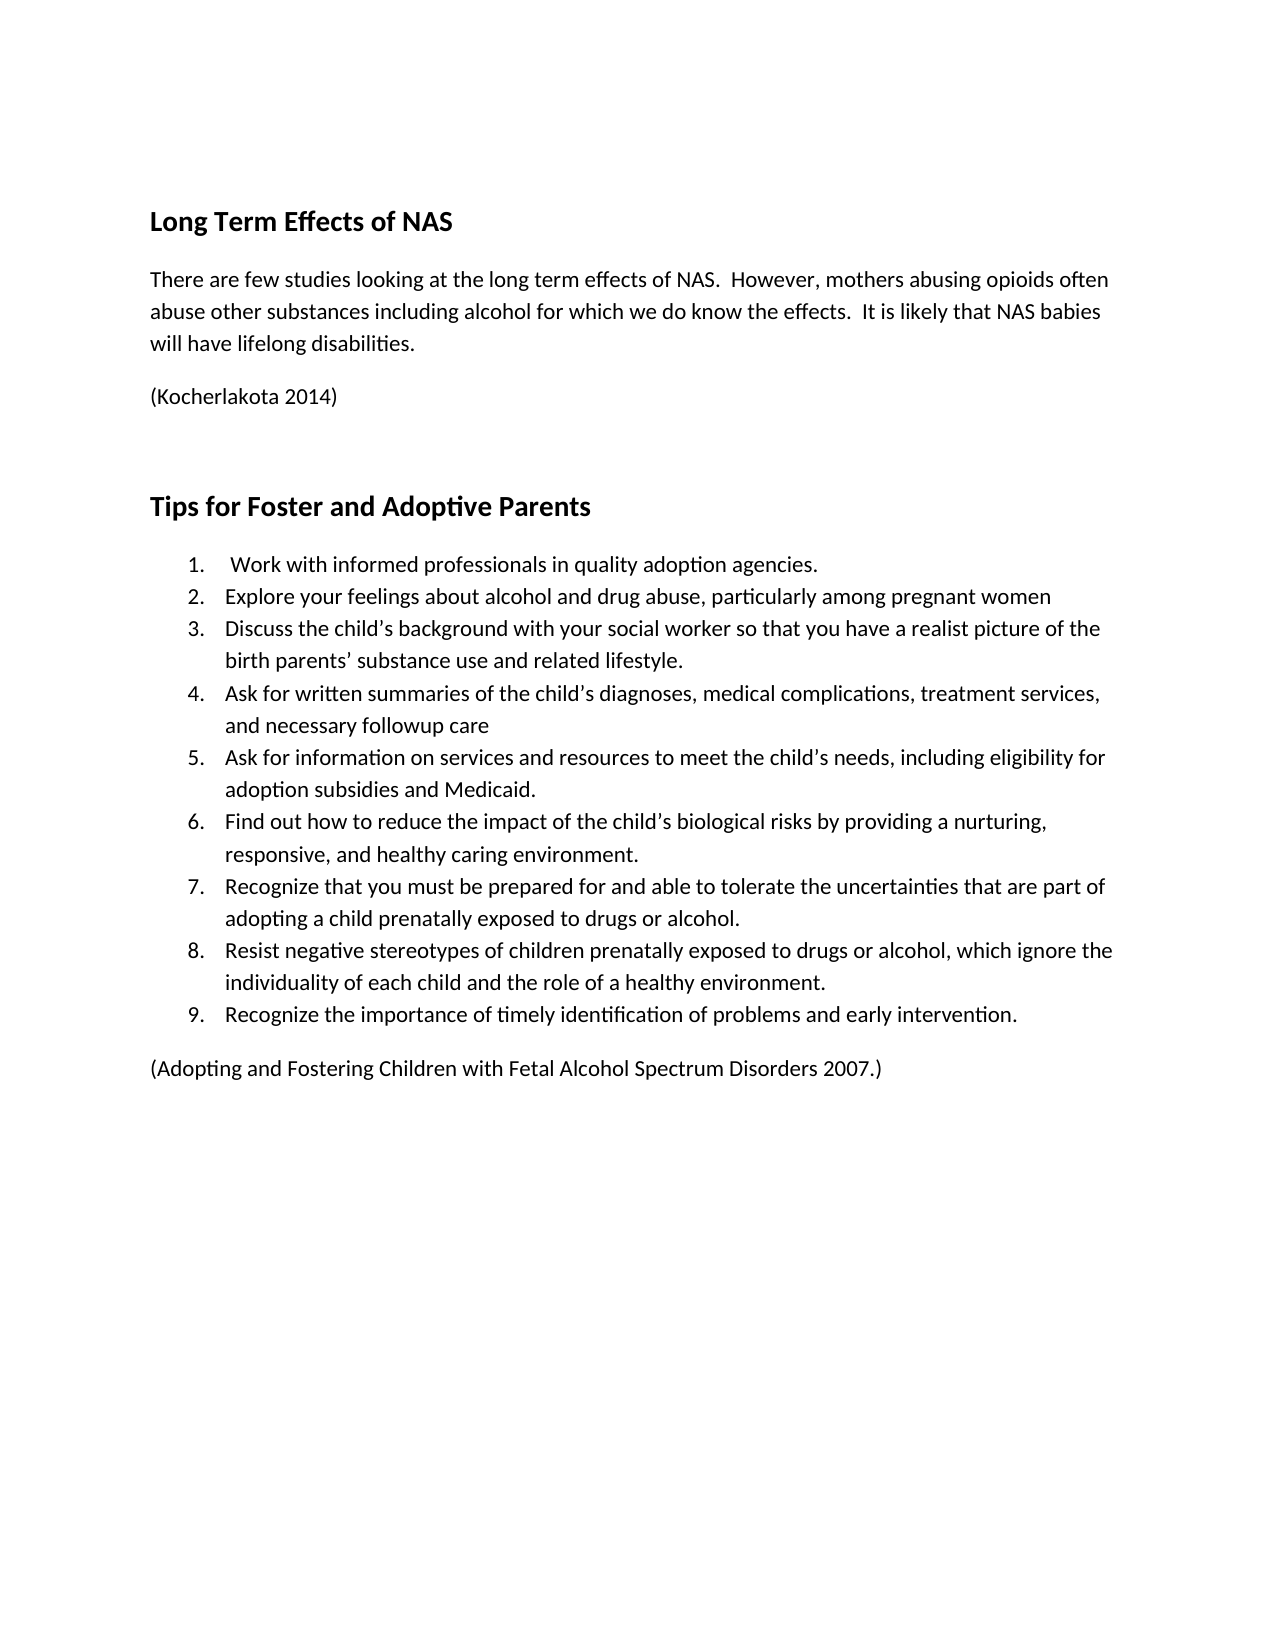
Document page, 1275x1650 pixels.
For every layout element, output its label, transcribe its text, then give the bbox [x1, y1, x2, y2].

text There are few studies looking at the long term effects of NAS. However, mothers abusing opioids often abuse other substances including alcohol for which we do know the effects. It is likely that NAS babies will have lifelong disabilities. [150, 265, 1125, 357]
text (Kocherlakota 2014) [150, 382, 1125, 410]
list Ask for written summaries of the child’s diagnoses, medical complications, treatment services, and necessary followup care [187, 679, 1125, 739]
list Recognize the importance of timely identification of problems and early intervention. [187, 1001, 1125, 1029]
list Work with informed professionals in quality adoption agencies. [187, 550, 1125, 578]
text Long Term Effects of NAS [150, 203, 1125, 239]
list Explore your feelings about alcohol and drug abuse, particularly among pregnant women [187, 582, 1125, 610]
text Tips for Foster and Adoptive Parents [150, 488, 1125, 524]
list Discuss the child’s background with your social worker so that you have a realist picture of the birth parents’ substance use and related lifestyle. [187, 614, 1125, 674]
list Ask for information on services and resources to meet the child’s needs, including eligibility for adoption subsidies and Medicaid. [187, 743, 1125, 803]
list Find out how to reduce the impact of the child’s biological risks by providing a nurturing, responsive, and healthy caring environment. [187, 807, 1125, 868]
text (Adopting and Fostering Children with Fetal Alcohol Spectrum Disorders 2007.) [150, 1054, 1125, 1082]
list Resist negative stereotypes of children prenatally exposed to drugs or alcohol, which ignore the individuality of each child and the role of a healthy environment. [187, 936, 1125, 996]
list Recognize that you must be prepared for and able to tolerate the uncertainties that are part of adopting a child prenatally exposed to drugs or alcohol. [187, 872, 1125, 932]
